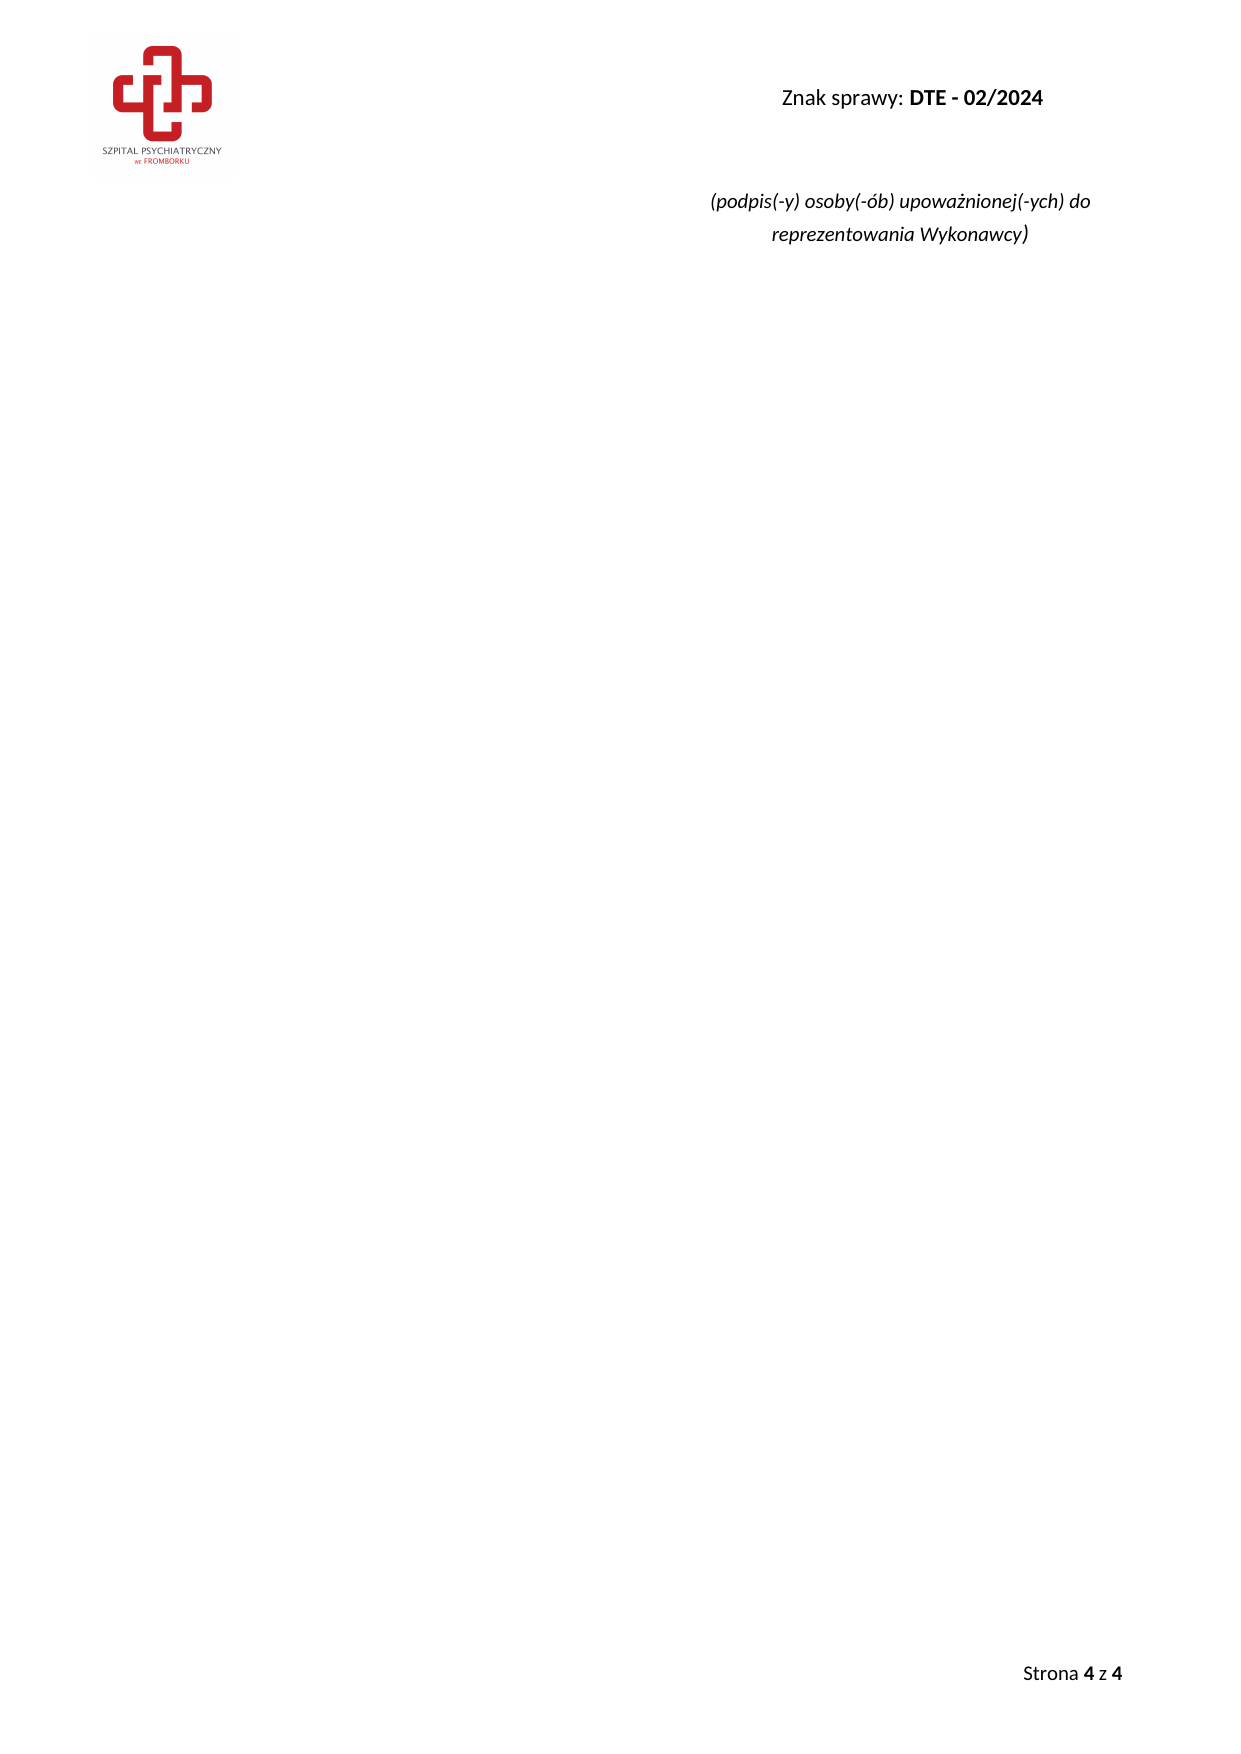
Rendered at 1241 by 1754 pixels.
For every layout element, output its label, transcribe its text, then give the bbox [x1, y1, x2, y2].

text (podpis(-y) osoby(-ób) upoważnionej(-ych) do reprezentowania Wykonawcy) [681, 188, 1122, 247]
picture [89, 34, 238, 178]
